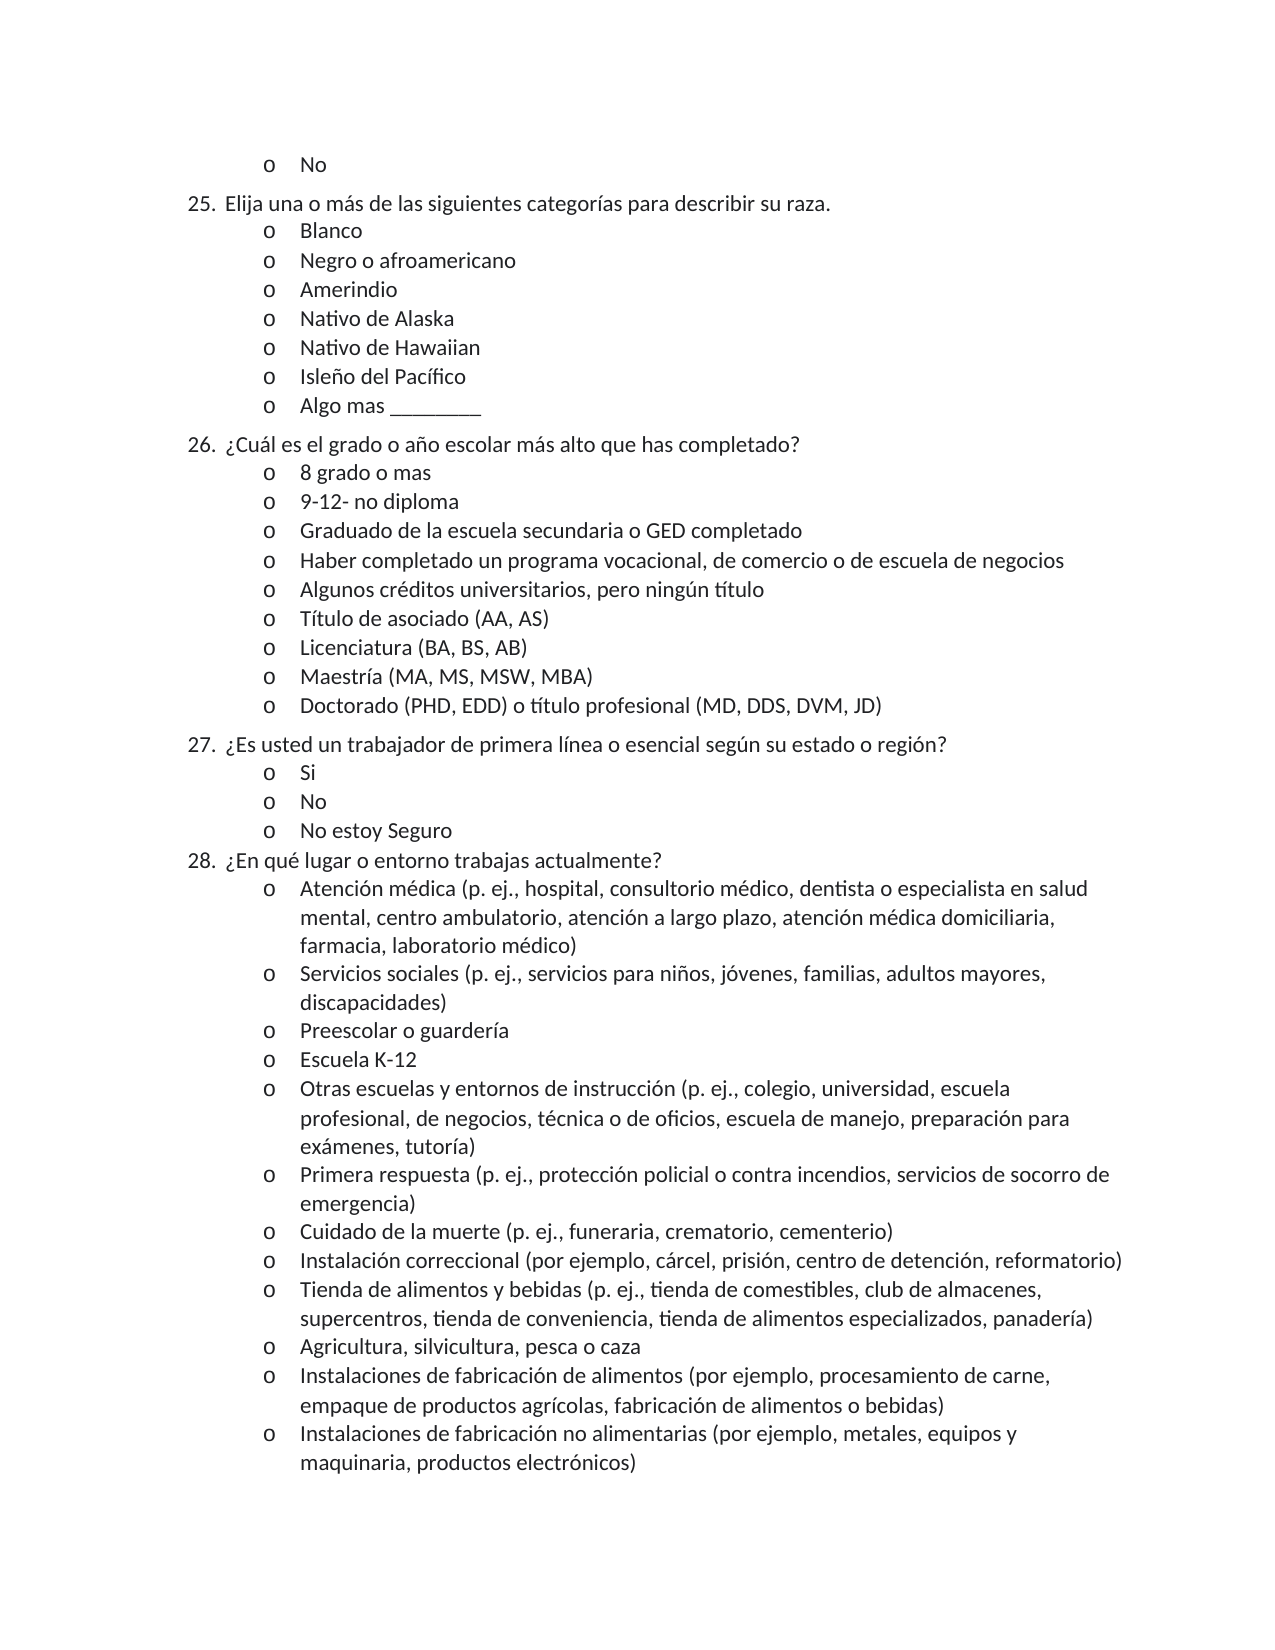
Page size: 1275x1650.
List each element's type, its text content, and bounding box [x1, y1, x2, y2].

list Nativo de Alaska [262, 304, 1125, 333]
list Amerindio [262, 275, 1125, 304]
list Primera respuesta (p. ej., protección policial o contra incendios, servicios de socorro de emergencia) [262, 1160, 1125, 1217]
list Servicios sociales (p. ej., servicios para niños, jóvenes, familias, adultos mayores, discapacidades) [262, 959, 1125, 1016]
list Agricultura, silvicultura, pesca o caza [262, 1332, 1125, 1362]
list Doctorado (PHD, EDD) o título profesional (MD, DDS, DVM, JD) [262, 692, 1125, 721]
list Blanco [262, 217, 1125, 246]
list ¿Cuál es el grado o año escolar más alto que has completado? [187, 421, 1125, 458]
list Elija una o más de las siguientes categorías para describir su raza. [187, 179, 1125, 217]
list ¿Es usted un trabajador de primera línea o esencial según su estado o región? [187, 721, 1125, 758]
list Instalaciones de fabricación de alimentos (por ejemplo, procesamiento de carne, empaque de productos agrícolas, fabricación de alimentos o bebidas) [262, 1362, 1125, 1419]
list No [262, 150, 1125, 179]
list 9-12- no diploma [262, 487, 1125, 517]
list Algo mas ________ [262, 392, 1125, 421]
list Algunos créditos universitarios, pero ningún título [262, 575, 1125, 604]
list Otras escuelas y entornos de instrucción (p. ej., colegio, universidad, escuela profesional, de negocios, técnica o de oficios, escuela de manejo, preparación para exámenes, tutoría) [262, 1074, 1125, 1160]
list Si [262, 758, 1125, 787]
list Instalaciones de fabricación no alimentarias (por ejemplo, metales, equipos y maquinaria, productos electrónicos) [262, 1419, 1125, 1476]
list Graduado de la escuela secundaria o GED completado [262, 517, 1125, 546]
list Negro o afroamericano [262, 246, 1125, 275]
list Cuidado de la muerte (p. ej., funeraria, crematorio, cementerio) [262, 1217, 1125, 1246]
list Nativo de Hawaiian [262, 333, 1125, 362]
list Maestría (MA, MS, MSW, MBA) [262, 662, 1125, 692]
list Atención médica (p. ej., hospital, consultorio médico, dentista o especialista en salud mental, centro ambulatorio, atención a largo plazo, atención médica domiciliaria, farmacia, laboratorio médico) [262, 874, 1125, 959]
list Preescolar o guardería [262, 1016, 1125, 1045]
list No [262, 787, 1125, 817]
list No estoy Seguro [262, 817, 1125, 846]
list Tienda de alimentos y bebidas (p. ej., tienda de comestibles, club de almacenes, supercentros, tienda de conveniencia, tienda de alimentos especializados, panadería) [262, 1275, 1125, 1332]
list Licenciatura (BA, BS, AB) [262, 633, 1125, 662]
list Instalación correccional (por ejemplo, cárcel, prisión, centro de detención, reformatorio) [262, 1246, 1125, 1275]
list Escuela K-12 [262, 1045, 1125, 1074]
list Haber completado un programa vocacional, de comercio o de escuela de negocios [262, 546, 1125, 575]
list Isleño del Pacífico [262, 362, 1125, 392]
list Título de asociado (AA, AS) [262, 604, 1125, 633]
list 8 grado o mas [262, 458, 1125, 487]
list ¿En qué lugar o entorno trabajas actualmente? [187, 846, 1125, 874]
